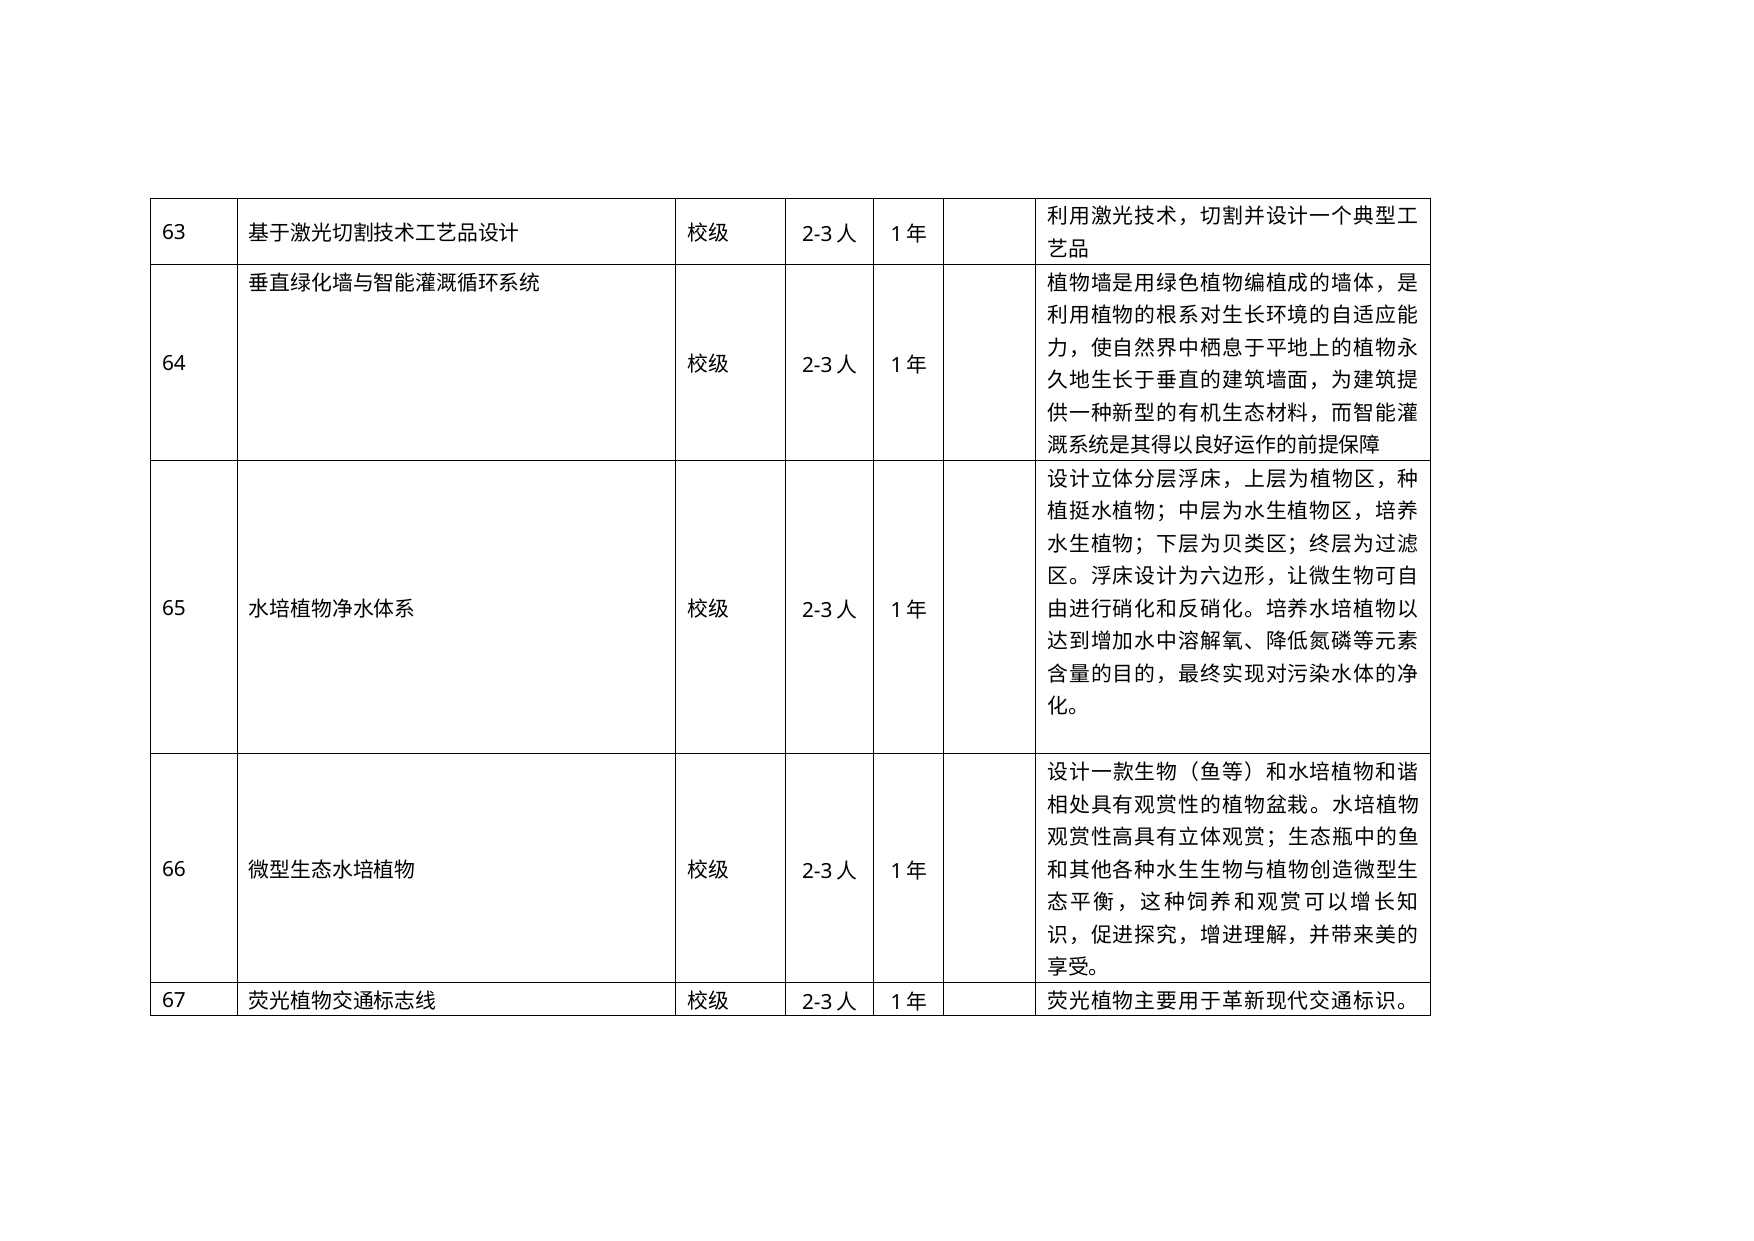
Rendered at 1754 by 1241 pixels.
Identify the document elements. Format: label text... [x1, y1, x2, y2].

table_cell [1036, 983, 1430, 1015]
table_cell [944, 461, 1035, 753]
table_cell 校级 [676, 461, 785, 753]
table_cell 63 [151, 199, 237, 264]
table_cell 微型生态水培植物 [238, 754, 675, 982]
table_cell 2-3人 [786, 983, 873, 1015]
table_cell 1年 [874, 461, 943, 753]
table_cell 66 [151, 754, 237, 982]
table_cell 校级 [676, 983, 785, 1015]
table_cell [944, 754, 1035, 982]
table_cell 荧光植物交通标志线 [238, 983, 675, 1015]
table_cell 设计立体分层浮床，上层为植物区，种植挺水植物；中层为水生植物区，培养水生植物；下层为贝类区；终层为过滤区。浮床设计为六边形，让微生物可自由进行硝化和反硝化。培养水培植物以达到增加水中溶解氧、降低氮磷等元素含量的目的，最终实现对污染水体的净化。 [1036, 461, 1430, 753]
table_cell 植物墙是用绿色植物编植成的墙体，是利用植物的根系对生长环境的自适应能力，使自然界中栖息于平地上的植物永久地生长于垂直的建筑墙面，为建筑提供一种新型的有机生态材料，而智能灌溉系统是其得以良好运作的前提保障 [1036, 265, 1430, 460]
table_cell [944, 199, 1035, 264]
table_cell 垂直绿化墙与智能灌溉循环系统 [238, 265, 675, 460]
table_cell 1年 [874, 199, 943, 264]
table_cell 2-3人 [786, 265, 873, 460]
table_cell 基于激光切割技术工艺品设计 [238, 199, 675, 264]
table_cell 校级 [676, 754, 785, 982]
table_cell 校级 [676, 199, 785, 264]
table_cell 64 [151, 265, 237, 460]
table_cell 1年 [874, 265, 943, 460]
table_cell 65 [151, 461, 237, 753]
table_cell 1年 [874, 983, 943, 1015]
table_cell 2-3人 [786, 199, 873, 264]
table_cell 2-3人 [786, 754, 873, 982]
table_cell [944, 265, 1035, 460]
table_cell 设计一款生物（鱼等）和水培植物和谐相处具有观赏性的植物盆栽。水培植物观赏性高具有立体观赏；生态瓶中的鱼和其他各种水生生物与植物创造微型生态平衡，这种饲养和观赏可以增长知识，促进探究，增进理解，并带来美的享受。 [1036, 754, 1430, 982]
table_cell [944, 983, 1035, 1015]
table_cell 利用激光技术，切割并设计一个典型工艺品 [1036, 199, 1430, 264]
table_cell 水培植物净水体系 [238, 461, 675, 753]
table_cell 1年 [874, 754, 943, 982]
table_cell 67 [151, 983, 237, 1015]
table_cell 校级 [676, 265, 785, 460]
table_cell 2-3人 [786, 461, 873, 753]
